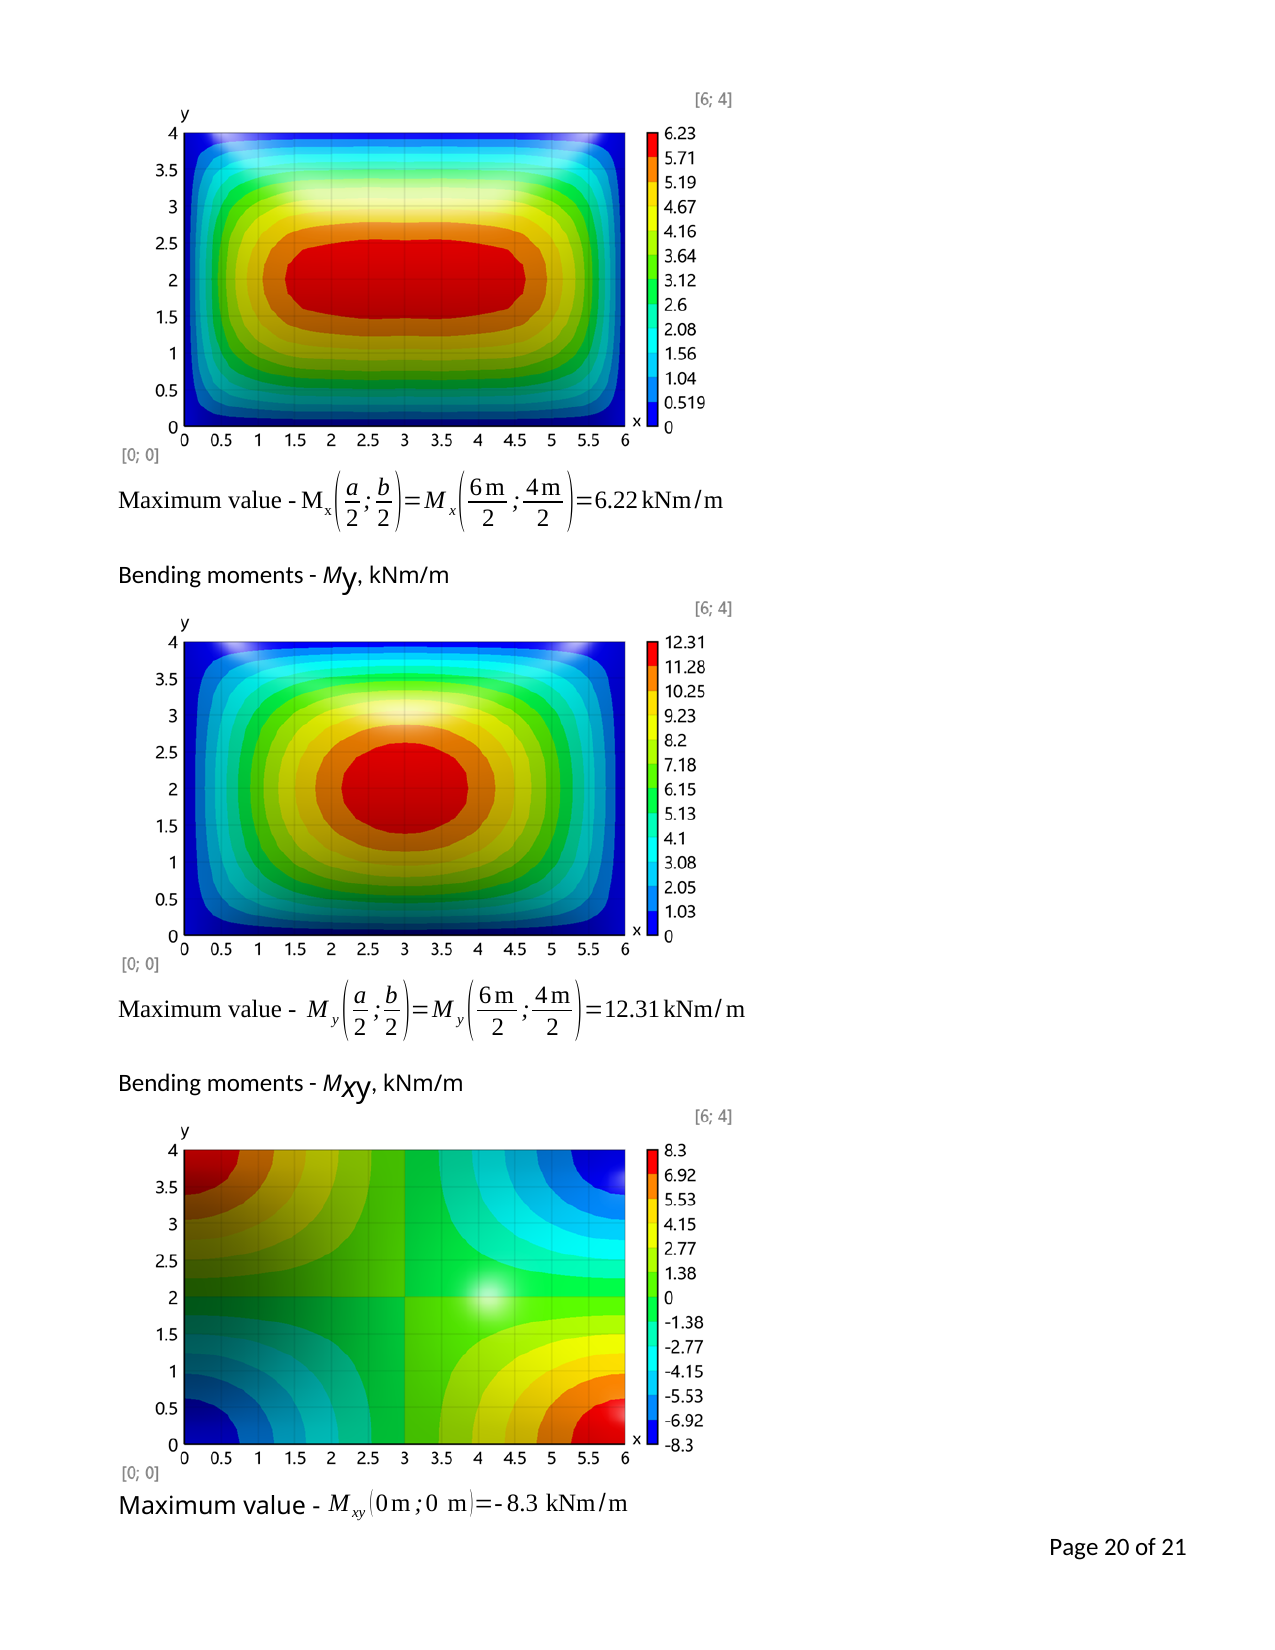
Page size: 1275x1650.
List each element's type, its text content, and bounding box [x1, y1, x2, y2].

text Maximum value - [118, 1487, 1186, 1521]
text Bending moments - My, kNm/m [118, 552, 1186, 597]
picture [118, 597, 735, 979]
text Bending moments - Mxy, kNm/m [118, 1061, 1186, 1106]
picture [118, 1105, 735, 1488]
picture [118, 88, 735, 470]
